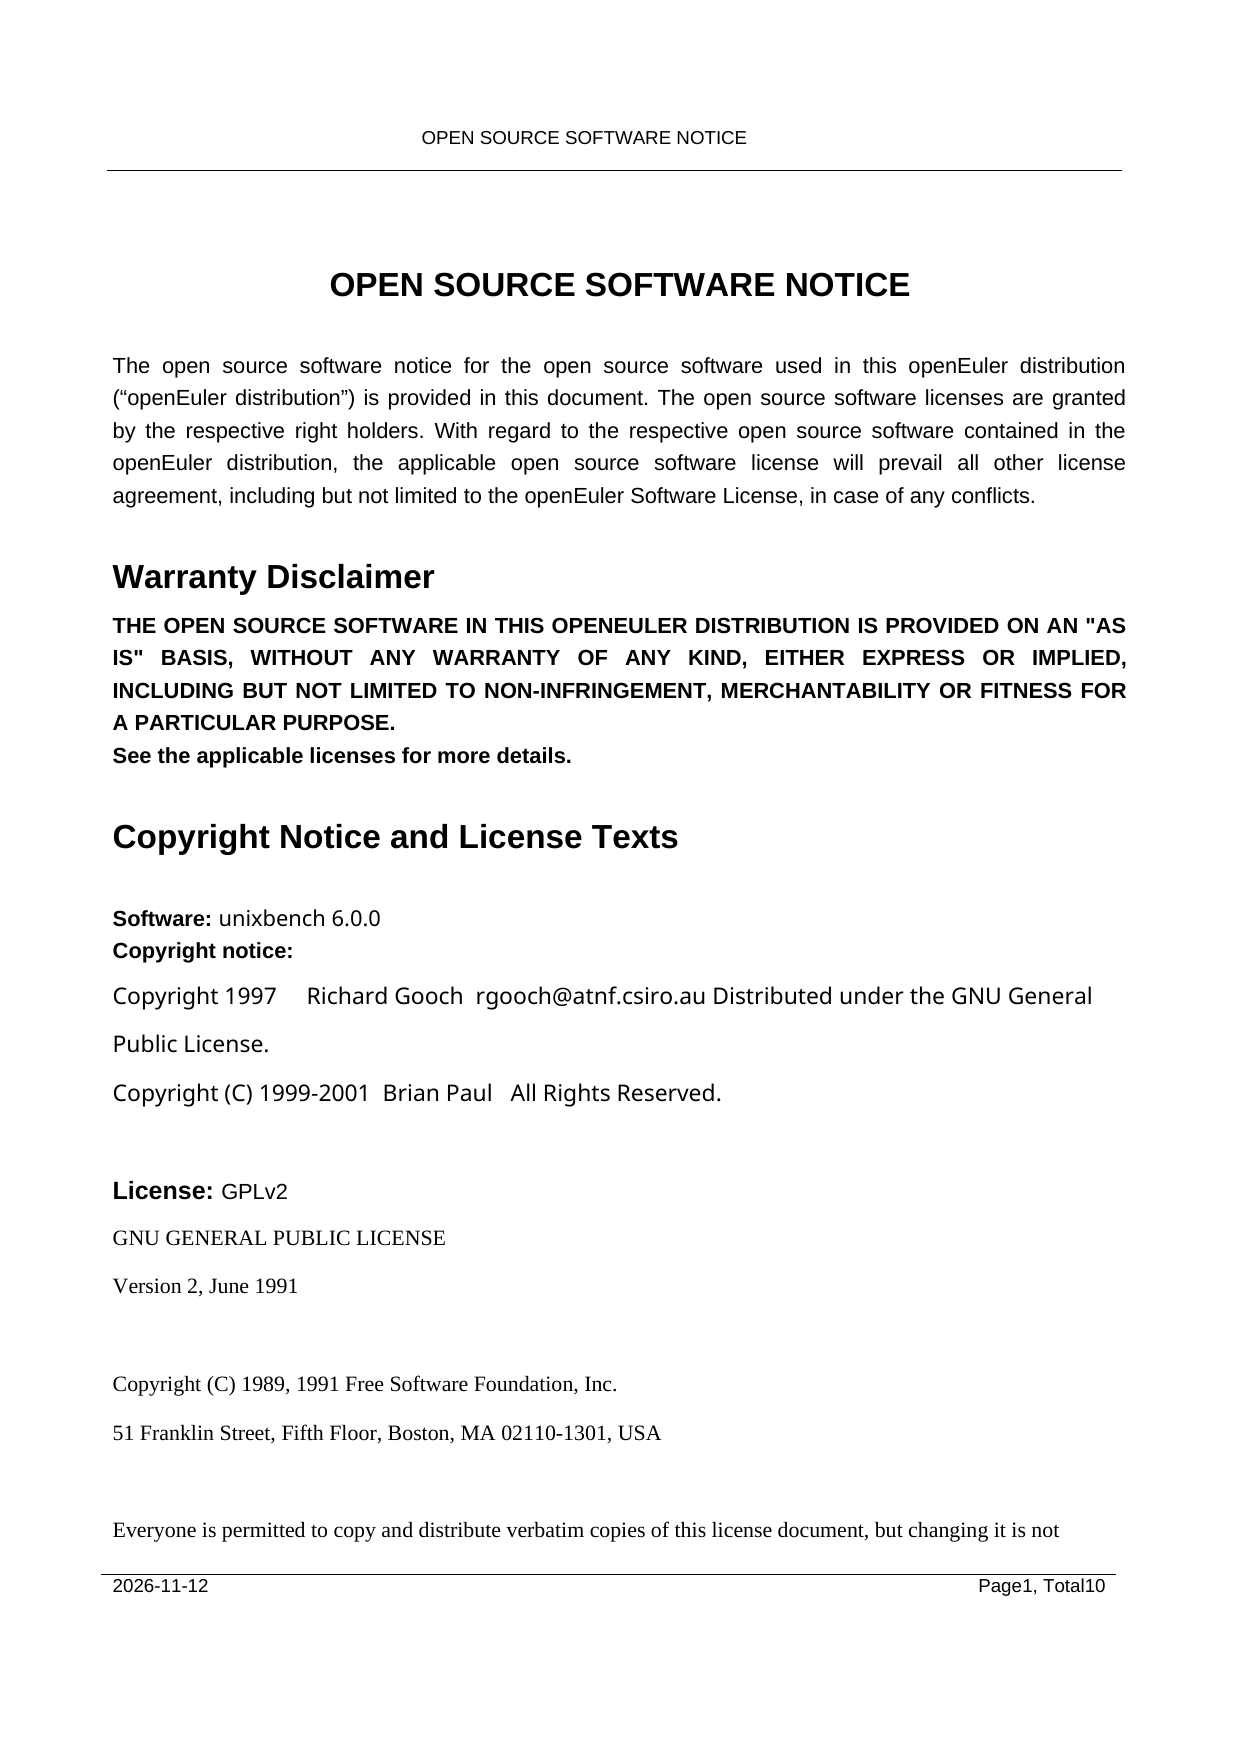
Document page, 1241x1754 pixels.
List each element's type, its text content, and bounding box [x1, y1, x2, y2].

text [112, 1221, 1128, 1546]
text Warranty Disclaimer [112, 544, 1128, 609]
text Copyright Notice and License Texts [112, 804, 1128, 869]
text The open source software notice for the open source software used in this openEuler distribution (“openEuler distribution”) is provided in this document. The open source software licenses are granted by the respective right holders. With regard to the respective open source software contained in the openEuler distribution, the applicable open source software license will prevail all other license agreement, including but not limited to the openEuler Software License, in case of any conflicts. [112, 349, 1128, 511]
text Copyright 1997 Richard Gooch rgooch@atnf.csiro.au Distributed under the GNU General Public License. Copyright (C) 1999-2001 Brian Paul All Rights Reserved. [112, 979, 1128, 1158]
text OPEN SOURCE SOFTWARE NOTICE [112, 251, 1128, 316]
text THE OPEN SOURCE SOFTWARE IN THIS OPENEULER DISTRIBUTION IS PROVIDED ON AN "AS IS" BASIS, WITHOUT ANY WARRANTY OF ANY KIND, EITHER EXPRESS OR IMPLIED, INCLUDING BUT NOT LIMITED TO NON-INFRINGEMENT, MERCHANTABILITY OR FITNESS FOR A PARTICULAR PURPOSE. See the applicable licenses for more details. [112, 609, 1128, 771]
text Copyright notice: [112, 934, 1128, 966]
text License: GPLv2 [112, 1174, 1128, 1207]
text Software: unixbench 6.0.0 [112, 901, 1128, 934]
